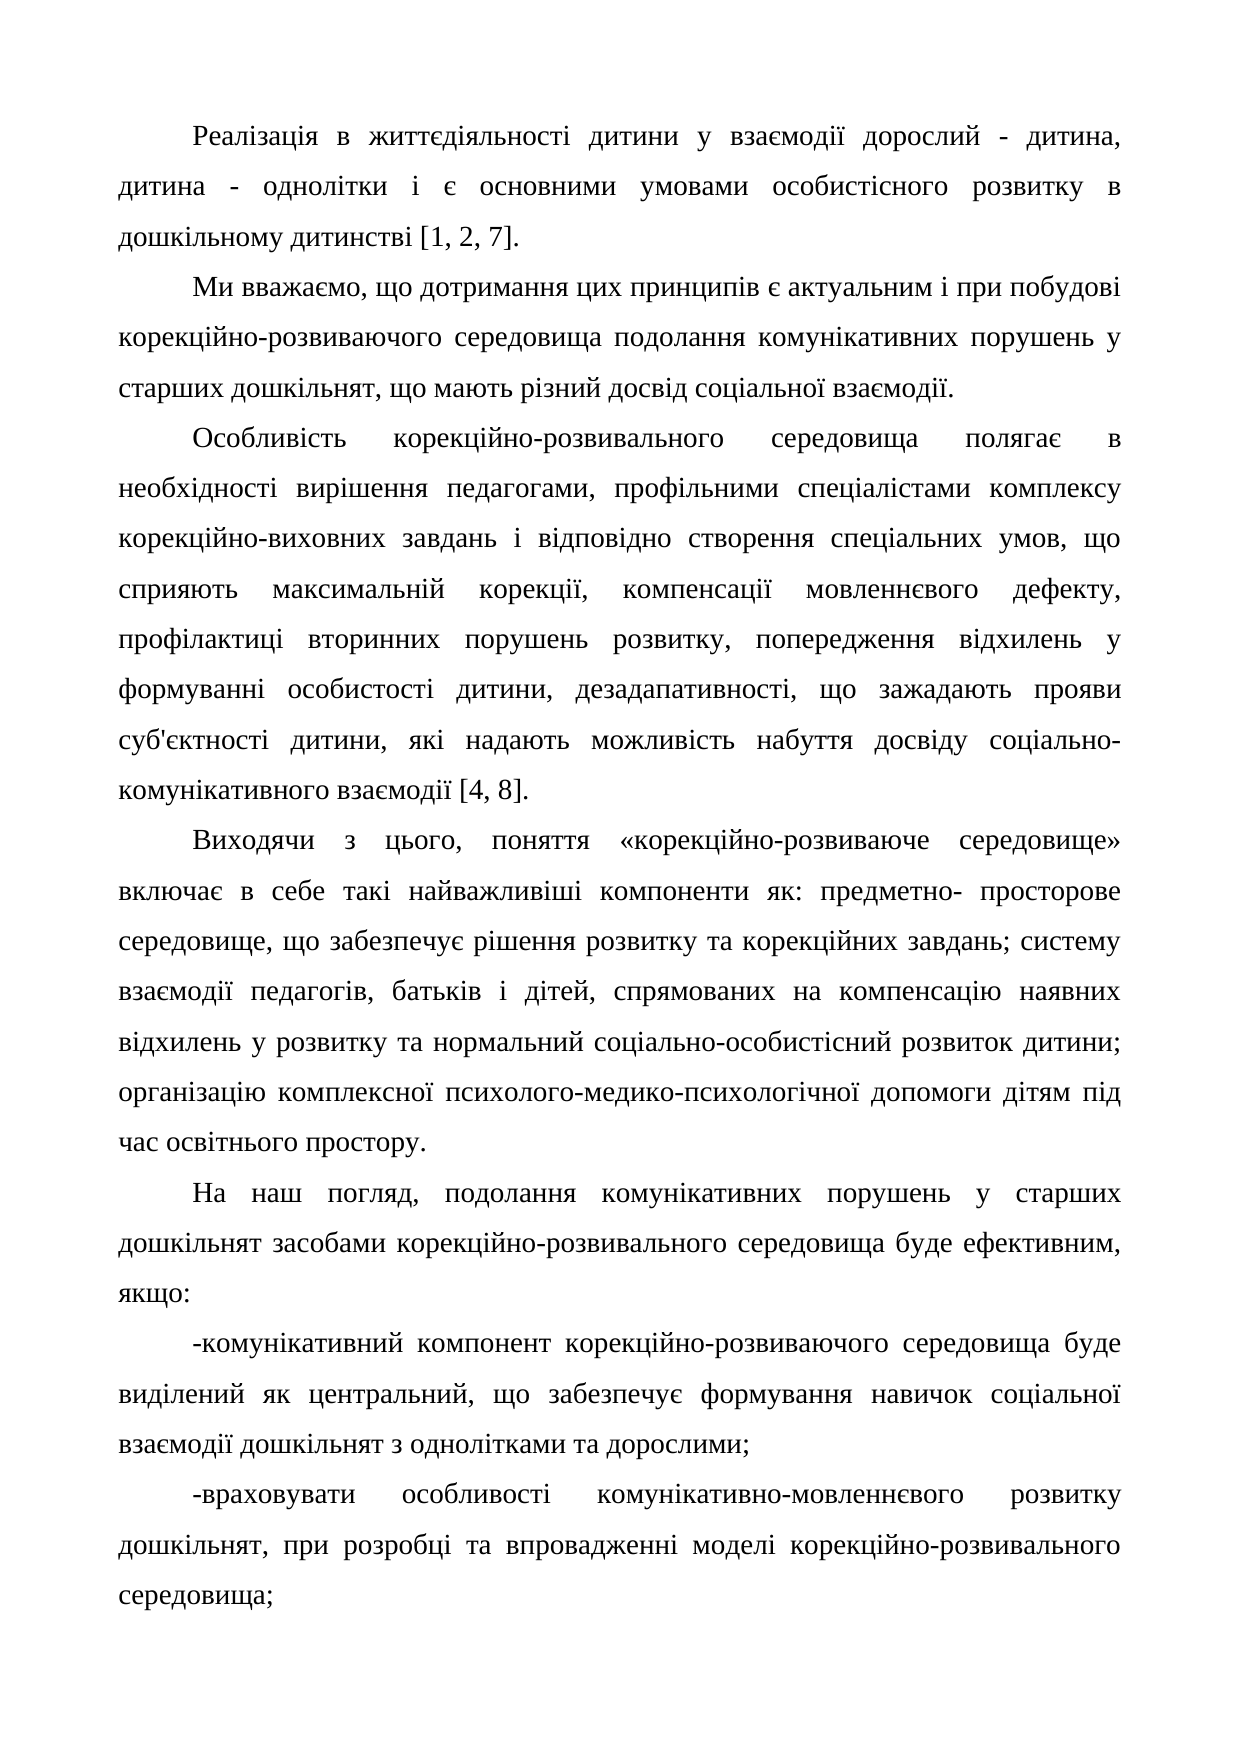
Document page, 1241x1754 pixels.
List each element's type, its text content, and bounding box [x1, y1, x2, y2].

text -враховувати особливості комунікативно-мовленнєвого розвитку дошкільнят, при розробці та впровадженні моделі корекційно-розвивального середовища; [118, 1477, 1122, 1611]
text Особливість корекційно-розвивального середовища полягає в необхідності вирішення педагогами, профільними спеціалістами комплексу корекційно-виховних завдань і відповідно створення спеціальних умов, що сприяють максимальній корекції, компенсації мовленнєвого дефекту, профілактиці вторинних порушень розвитку, попередження відхилень у формуванні особистості дитини, дезадапативності, що зажадають прояви суб'єктності дитини, які надають можливість набуття досвіду соціально-комунікативного взаємодії [4, 8]. [118, 420, 1122, 806]
text Ми вважаємо, що дотримання цих принципів є актуальним і при побудові корекційно-розвиваючого середовища подолання комунікативних порушень у старших дошкільнят, що мають різний досвід соціальної взаємодії. [118, 269, 1122, 403]
text Виходячи з цього, поняття «корекційно-розвиваюче середовище» включає в себе такі найважливіші компоненти як: предметно- просторове середовище, що забезпечує рішення розвитку та корекційних завдань; систему взаємодії педагогів, батьків і дітей, спрямованих на компенсацію наявних відхилень у розвитку та нормальний соціально-особистісний розвиток дитини; організацію комплексної психолого-медико-психологічної допомоги дітям під час освітнього простору. [118, 822, 1122, 1158]
text На наш погляд, подолання комунікативних порушень у старших дошкільнят засобами корекційно-розвивального середовища буде ефективним, якщо: [118, 1175, 1122, 1309]
text Реалізація в життєдіяльності дитини у взаємодії дорослий - дитина, дитина - однолітки і є основними умовами особистісного розвитку в дошкільному дитинстві [1, 2, 7]. [118, 118, 1122, 252]
text -комунікативний компонент корекційно-розвиваючого середовища буде виділений як центральний, що забезпечує формування навичок соціальної взаємодії дошкільнят з однолітками та дорослими; [118, 1326, 1122, 1460]
